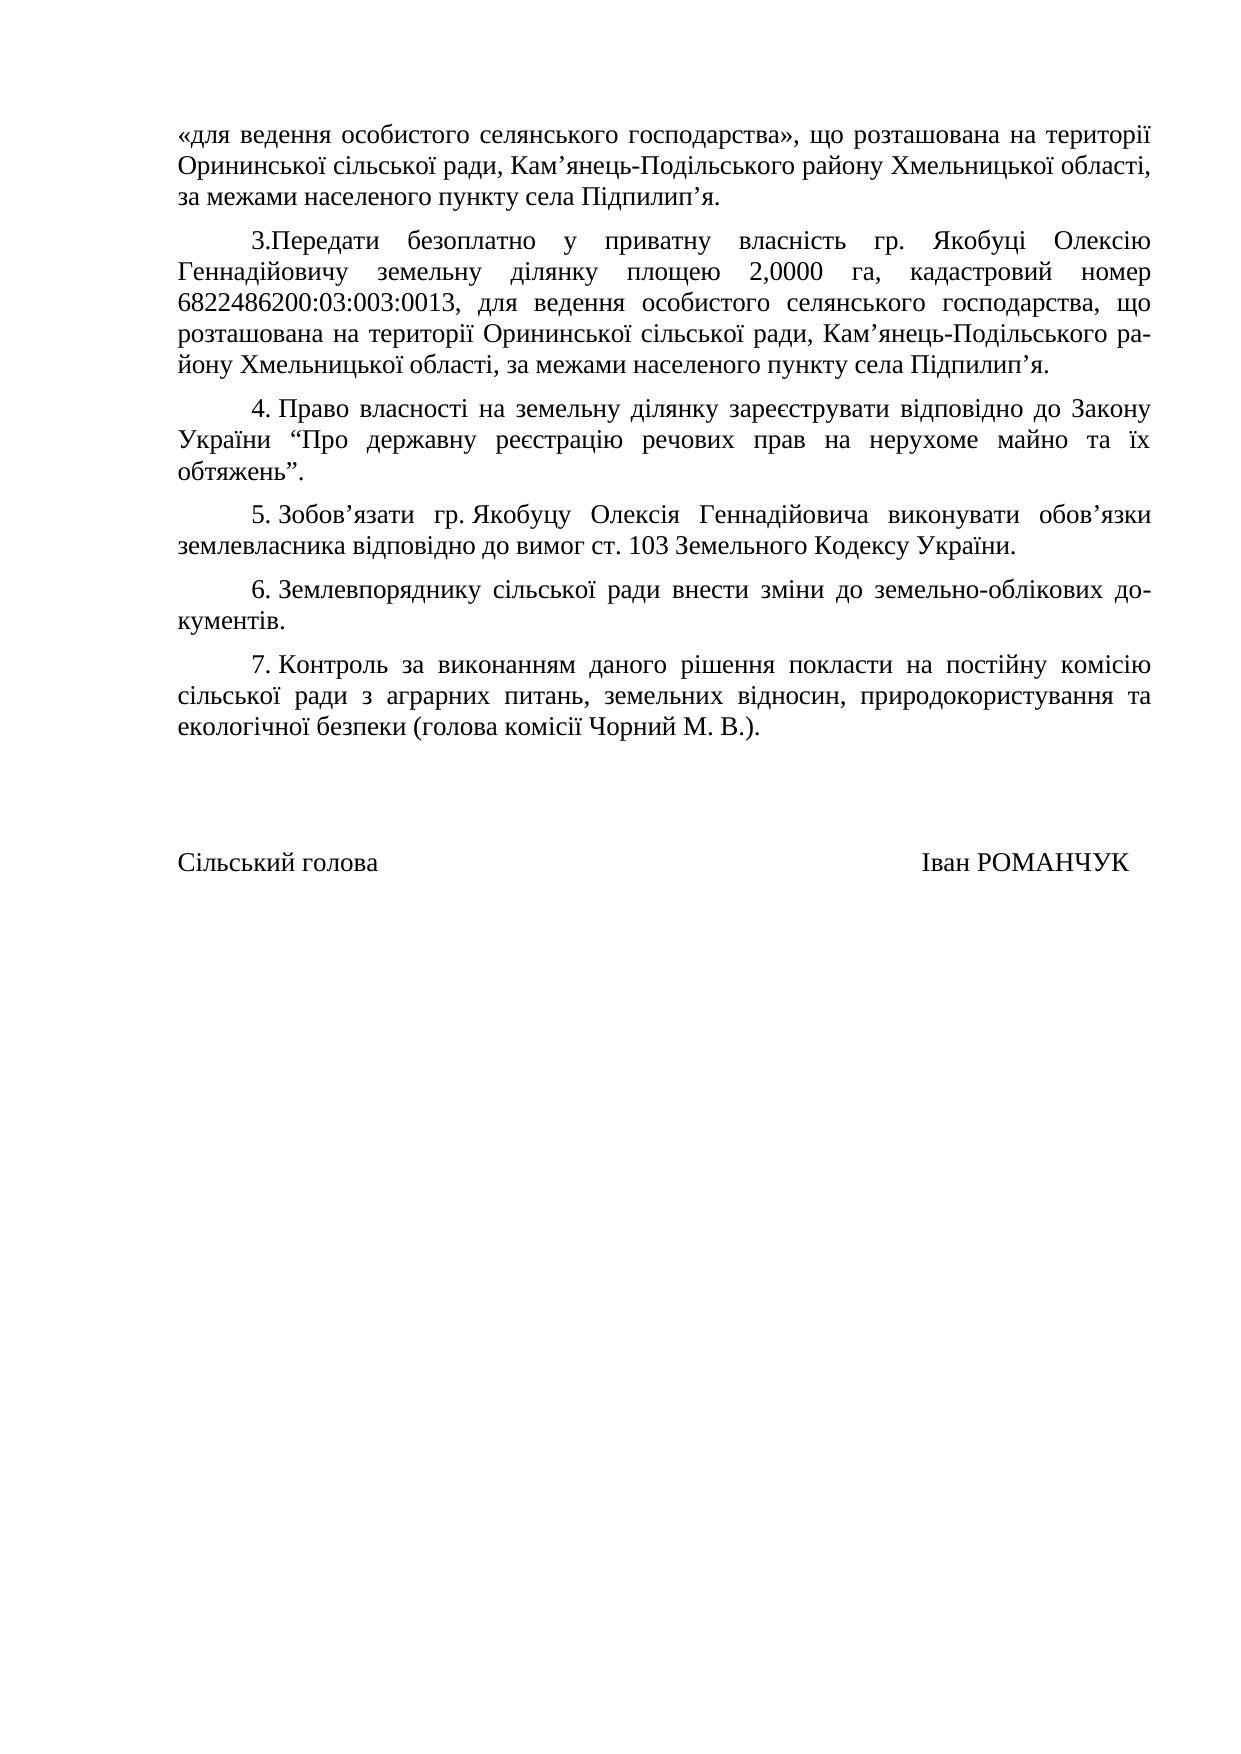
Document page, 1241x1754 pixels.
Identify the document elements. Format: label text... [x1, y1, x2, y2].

text 4. Право власності на земельну ділянку зареєструвати відповідно до Закону України “Про державну реєстрацію речових прав на нерухоме майно та їх обтяжень”. [177, 392, 1152, 486]
text 6. Землевпоряднику сільської ради внести зміни до земельно-облікових до-кументів. [177, 573, 1152, 635]
text 7. Контроль за виконанням даного рішення покласти на постійну комісію сільської ради з аграрних питань, земельних відносин, природокористування та екологічної безпеки (голова комісії Чорний М. В.). [177, 648, 1152, 741]
text Сільський голова Іван РОМАНЧУК [177, 846, 1152, 877]
text 3.Передати безоплатно у приватну власність гр. Якобуці Олексію Геннадійовичу земельну ділянку площею 2,0000 га, кадастровий номер 6822486200:03:003:0013, для ведення особистого селянського господарства, що розташована на території Орининської сільської ради, Кам’янець-Подільського ра-йону Хмельницької області, за межами населеного пункту села Підпилип’я. [177, 224, 1152, 380]
text 5. Зобов’язати гр. Якобуцу Олексія Геннадійовича виконувати обов’язки землевласника відповідно до вимог ст. 103 Земельного Кодексу України. [177, 498, 1152, 561]
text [177, 118, 1152, 212]
